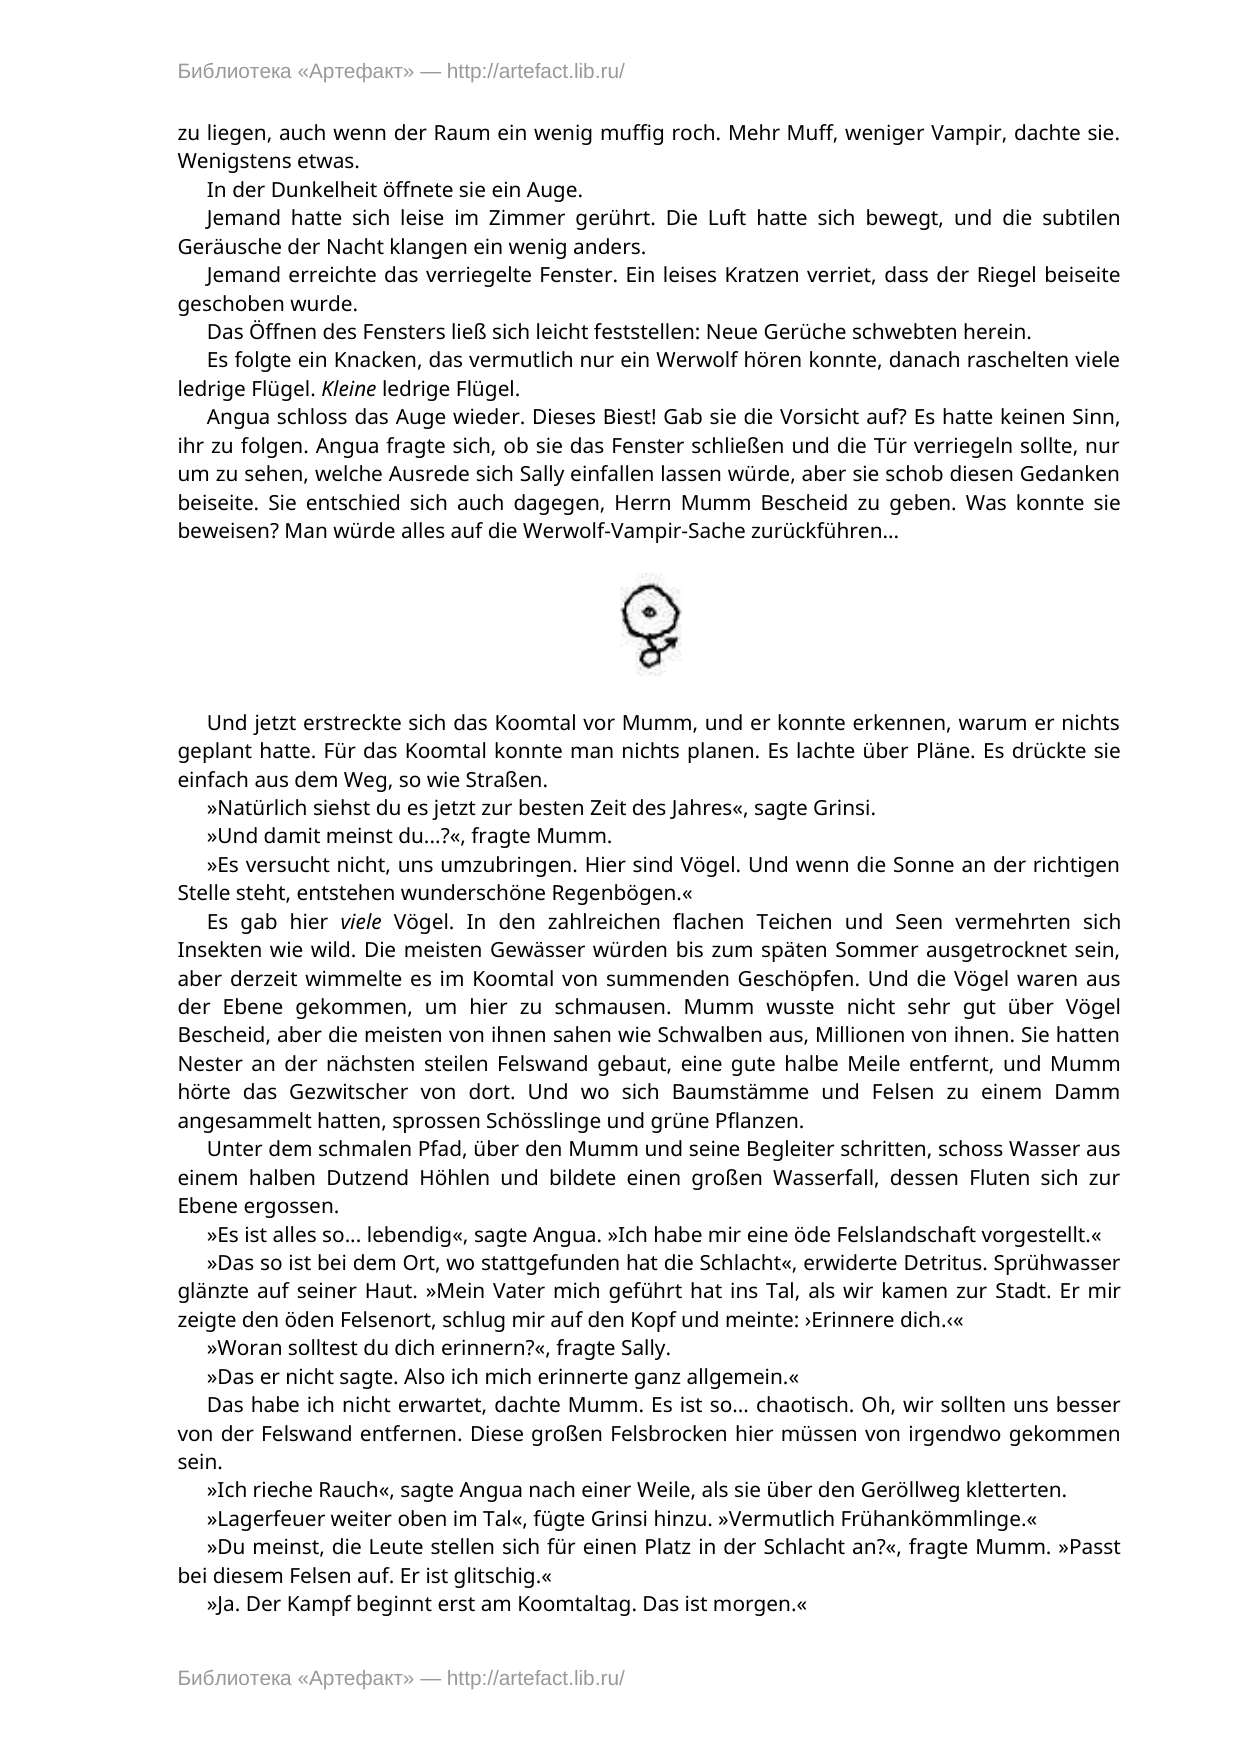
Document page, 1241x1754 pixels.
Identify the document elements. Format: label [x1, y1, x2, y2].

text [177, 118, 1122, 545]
picture [607, 573, 693, 680]
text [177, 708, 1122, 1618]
